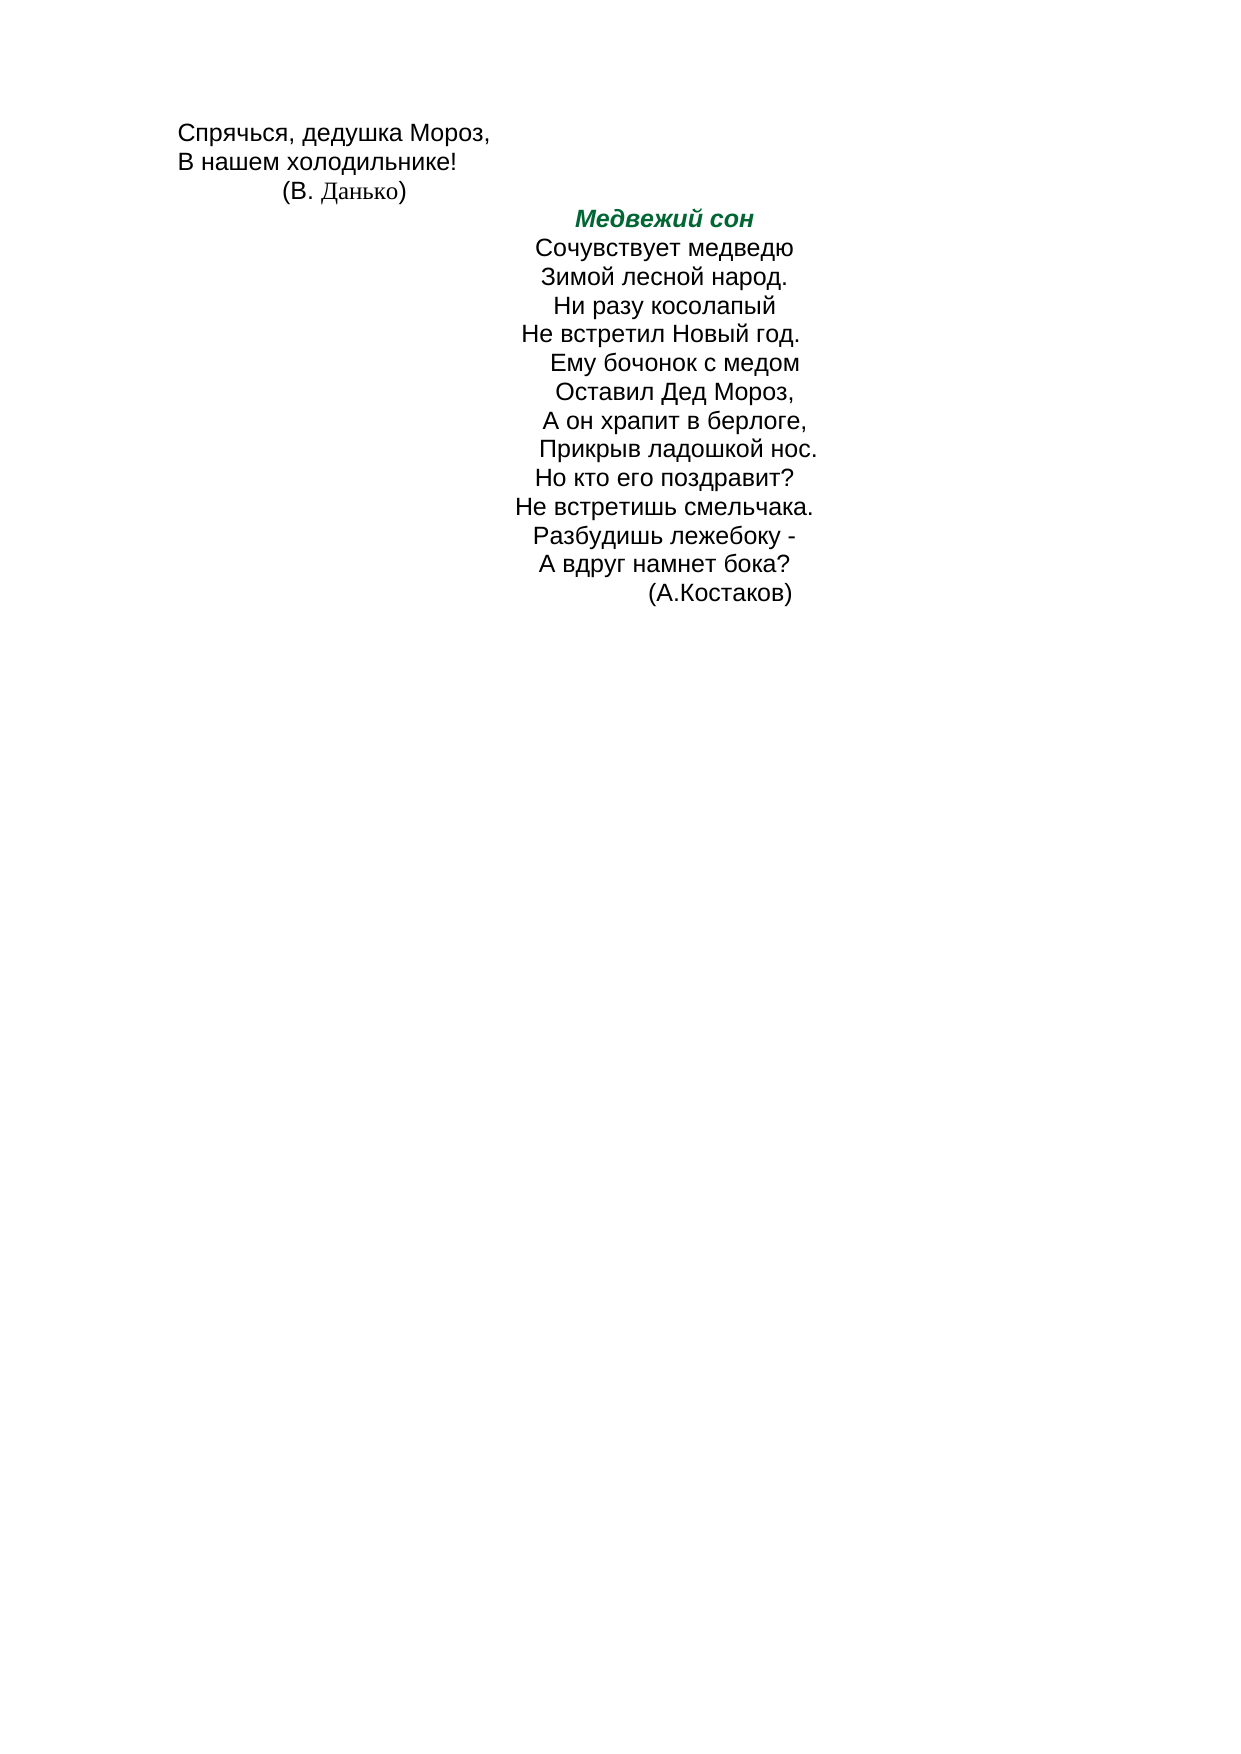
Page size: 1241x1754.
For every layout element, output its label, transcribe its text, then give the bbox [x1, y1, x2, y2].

text Разбудишь лежебоку - [177, 521, 1152, 549]
text Но кто его поздравит? [177, 463, 1152, 492]
text Зимой лесной народ. [177, 262, 1152, 291]
text Спрячься, дедушка Мороз, [177, 118, 1152, 147]
text Сочувствует медведю [177, 233, 1152, 262]
text Ни разу косолапый [177, 291, 1152, 319]
text В нашем холодильнике! (В. Данько) [177, 147, 1152, 204]
text Не встретишь смельчака. [177, 492, 1152, 521]
text А вдруг намнет бока? (А.Костаков) [177, 549, 1152, 607]
text Не встретил Новый год. Ему бочонок с медом Оставил Дед Мороз, А он храпит в берлоге, Прикрыв ладошкой нос. [177, 319, 1152, 463]
text Медвежий сон [177, 204, 1152, 233]
